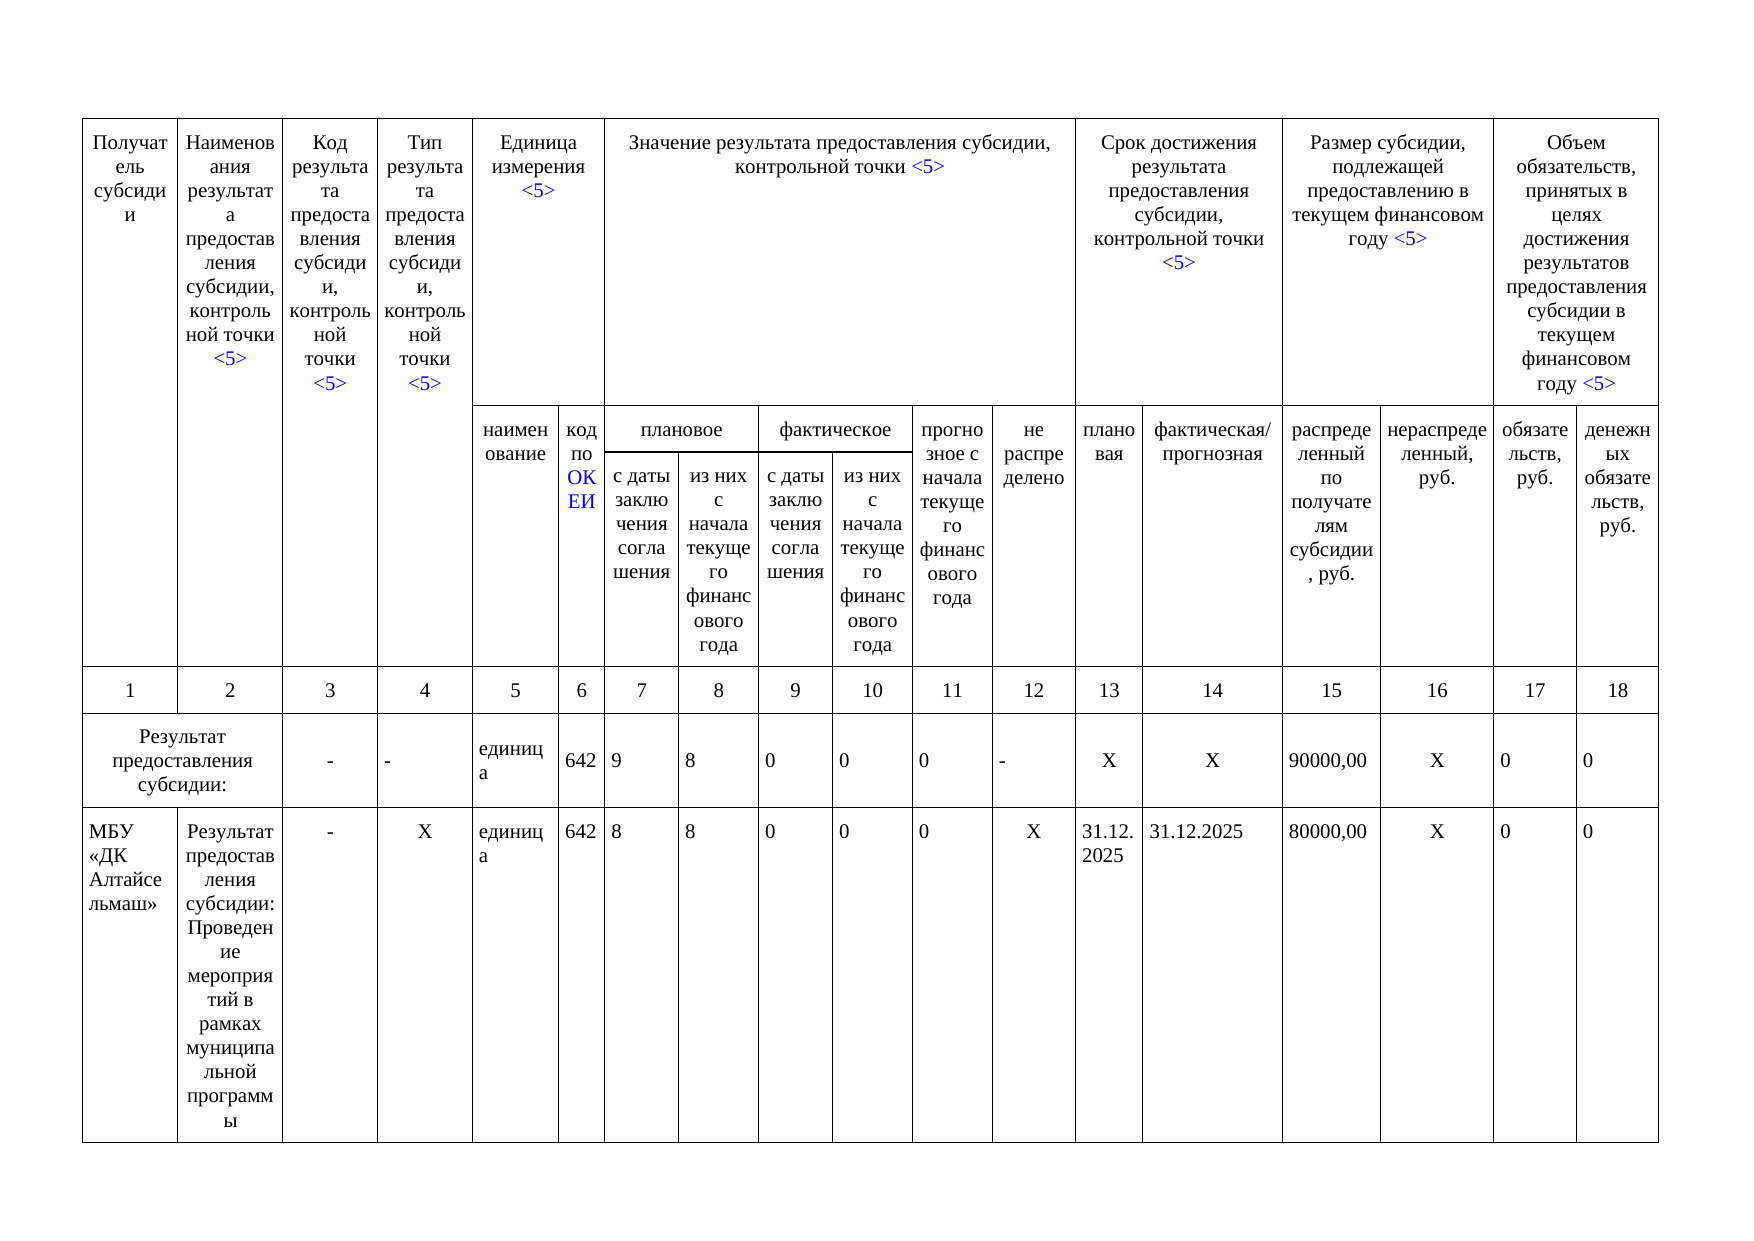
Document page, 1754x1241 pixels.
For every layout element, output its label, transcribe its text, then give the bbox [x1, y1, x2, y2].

table_header Наименования результата предоставления субсидии, контрольной точки <5> [178, 119, 282, 666]
table_cell 642 [559, 714, 604, 807]
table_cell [178, 808, 282, 1142]
table_cell 0 [759, 808, 832, 1142]
table_cell 9 [605, 714, 678, 807]
table_cell 18 [1577, 667, 1658, 713]
table_cell 4 [378, 667, 472, 713]
table_header Срок достижения результата предоставления субсидии, контрольной точки <5> [1076, 119, 1282, 405]
table_cell прогнозное с начала текущего финансового года [913, 406, 992, 666]
table_cell 14 [1143, 667, 1282, 713]
table_cell единица [473, 808, 558, 1142]
table_cell из них с начала текущего финансового года [833, 453, 912, 666]
table_cell Результат предоставления субсидии: [83, 714, 282, 807]
table_cell 0 [1494, 808, 1576, 1142]
table_cell 8 [679, 714, 758, 807]
table_cell нераспределенный, руб. [1381, 406, 1493, 666]
table_cell 31.12.2025 [1143, 808, 1282, 1142]
table_cell X [378, 808, 472, 1142]
table_cell 0 [913, 714, 992, 807]
table_cell 11 [913, 667, 992, 713]
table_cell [83, 808, 177, 1142]
table_cell 16 [1381, 667, 1493, 713]
table_cell наименование [473, 406, 558, 666]
table_cell X [1143, 714, 1282, 807]
table_cell - [378, 714, 472, 807]
table_cell 0 [1577, 714, 1658, 807]
table_cell 7 [605, 667, 678, 713]
table_header Размер субсидии, подлежащей предоставлению в текущем финансовом году <5> [1283, 119, 1493, 405]
table_cell X [1381, 714, 1493, 807]
table_cell - [283, 714, 377, 807]
table_cell 642 [559, 808, 604, 1142]
table_cell 8 [679, 667, 758, 713]
table_cell 12 [993, 667, 1075, 713]
table_cell 0 [913, 808, 992, 1142]
table_cell из них с начала текущего финансового года [679, 453, 758, 666]
table_cell единица [473, 714, 558, 807]
table_cell обязательств, руб. [1494, 406, 1576, 666]
table_header Значение результата предоставления субсидии, контрольной точки <5> [605, 119, 1075, 405]
table_header Единица измерения <5> [473, 119, 604, 405]
table_cell 0 [833, 714, 912, 807]
table_cell 0 [833, 808, 912, 1142]
table_cell 31.12.2025 [1076, 808, 1142, 1142]
table_cell 90000,00 [1283, 714, 1380, 807]
table_cell код по ОКЕИ [559, 406, 604, 666]
table_cell 8 [679, 808, 758, 1142]
table_cell 3 [283, 667, 377, 713]
table_cell плановое [605, 406, 758, 451]
table_cell X [1076, 714, 1142, 807]
table_cell фактическое [759, 406, 912, 451]
table_header Получатель субсидии [83, 119, 177, 666]
table_cell - [283, 808, 377, 1142]
table_cell 10 [833, 667, 912, 713]
table_cell 13 [1076, 667, 1142, 713]
table_cell 0 [1577, 808, 1658, 1142]
table_header Код результата предоставления субсидии, контрольной точки <5> [283, 119, 377, 666]
table_cell 6 [559, 667, 604, 713]
table_cell 0 [1494, 714, 1576, 807]
table_cell фактическая/прогнозная [1143, 406, 1282, 666]
table_cell X [1381, 808, 1493, 1142]
table_cell - [993, 714, 1075, 807]
table_cell с даты заключения соглашения [605, 453, 678, 666]
table_cell 15 [1283, 667, 1380, 713]
table_cell X [993, 808, 1075, 1142]
table_cell 5 [473, 667, 558, 713]
table_cell плановая [1076, 406, 1142, 666]
table_cell 80000,00 [1283, 808, 1380, 1142]
table_header Объем обязательств, принятых в целях достижения результатов предоставления субсидии в текущем финансовом году <5> [1494, 119, 1658, 405]
table_cell 0 [759, 714, 832, 807]
table_cell не распределено [993, 406, 1075, 666]
table_cell 8 [605, 808, 678, 1142]
table_cell 17 [1494, 667, 1576, 713]
table_cell 1 [83, 667, 177, 713]
table_cell 9 [759, 667, 832, 713]
table_cell 2 [178, 667, 282, 713]
table_header Тип результата предоставления субсидии, контрольной точки <5> [378, 119, 472, 666]
table_cell с даты заключения соглашения [759, 453, 832, 666]
table_cell денежных обязательств, руб. [1577, 406, 1658, 666]
table_cell распределенный по получателям субсидии, руб. [1283, 406, 1380, 666]
